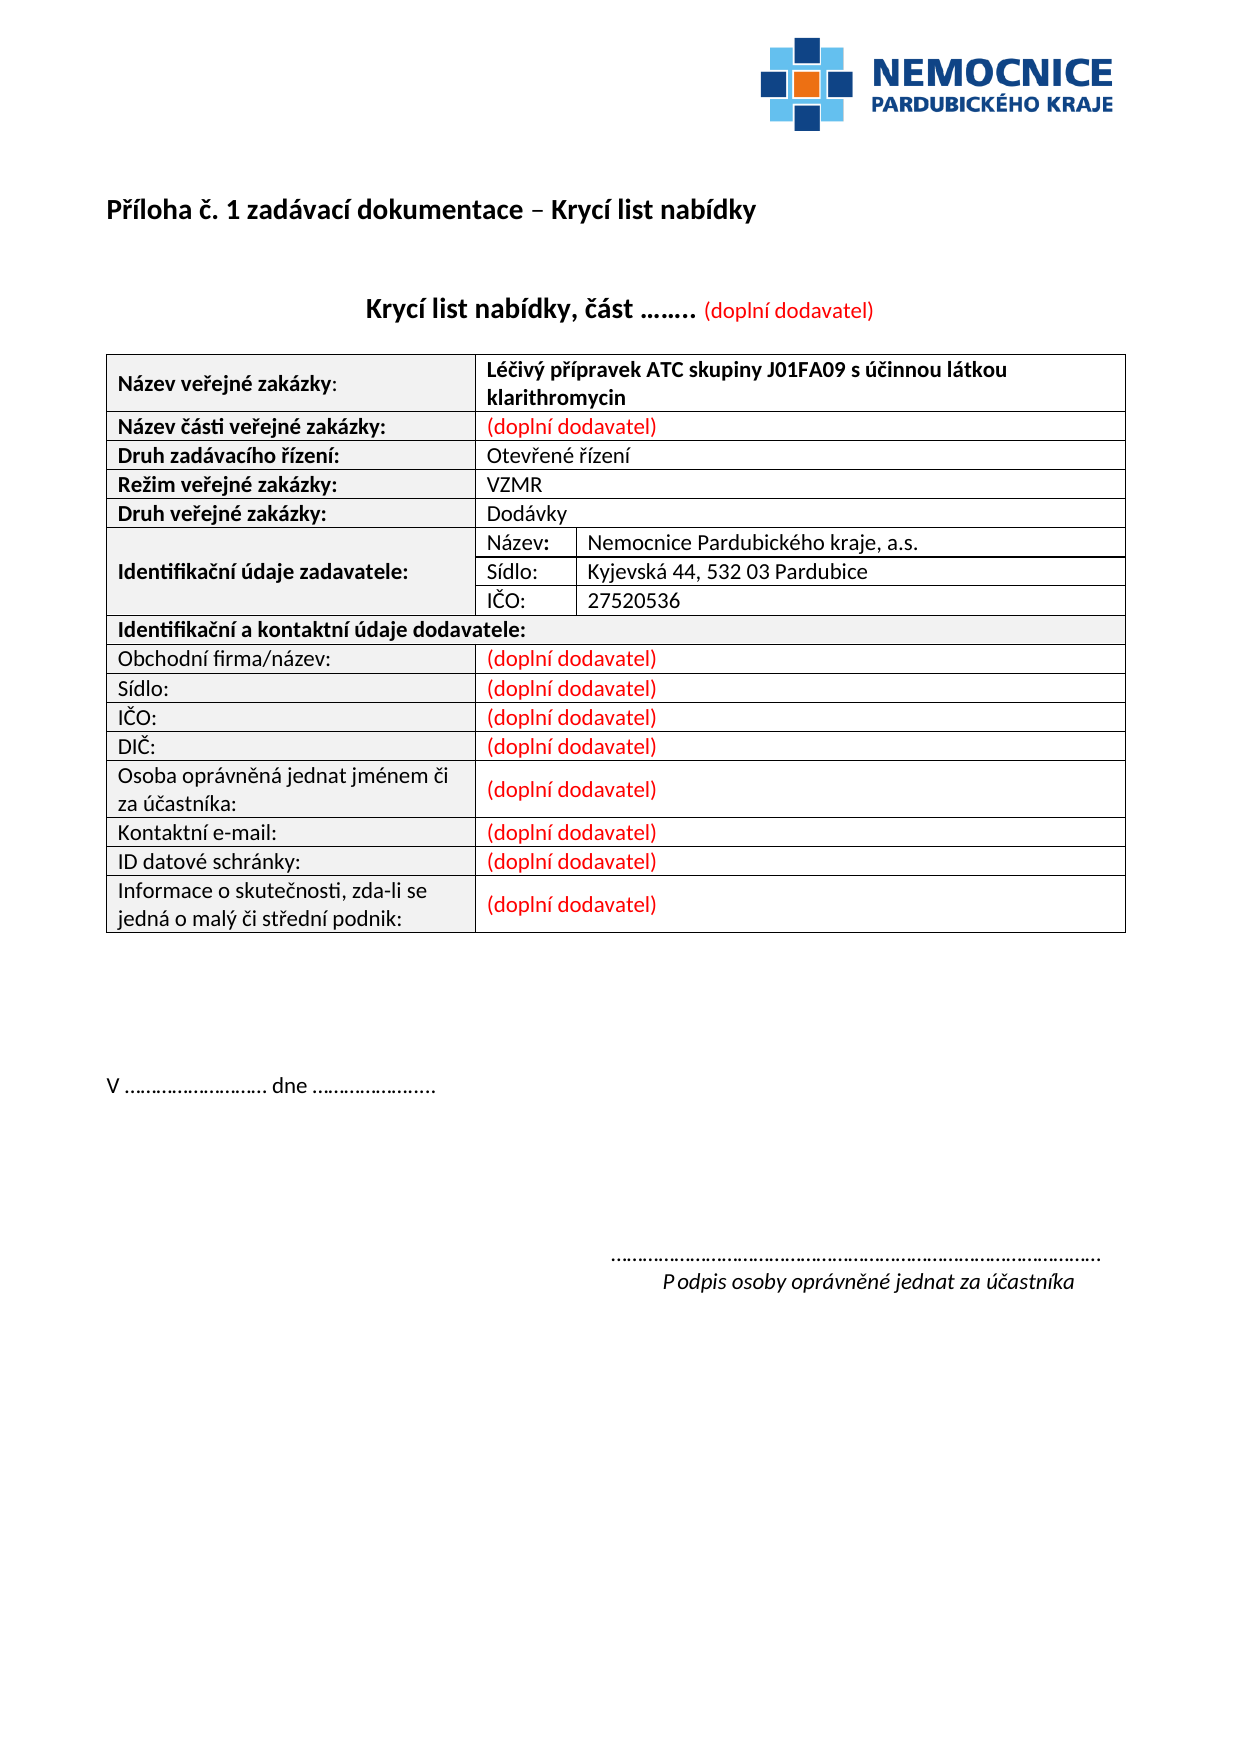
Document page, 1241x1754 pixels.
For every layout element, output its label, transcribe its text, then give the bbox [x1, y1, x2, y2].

table_cell IČO: [107, 703, 475, 731]
table_cell Dodávky [476, 499, 1125, 527]
table_cell VZMR [476, 470, 1125, 498]
table_cell Sídlo: [476, 558, 576, 585]
text Podpis osoby oprávněné jednat za účastníka [106, 1267, 1134, 1295]
table_cell Název: [476, 528, 576, 556]
table_cell DIČ: [107, 732, 475, 760]
table_cell Identifikační a kontaktní údaje dodavatele: [107, 616, 1125, 643]
table_cell Nemocnice Pardubického kraje, a.s. [577, 528, 1125, 556]
table_cell (doplní dodavatel) [476, 818, 1125, 846]
table_cell Název části veřejné zakázky: [107, 412, 475, 440]
table_cell (doplní dodavatel) [476, 703, 1125, 731]
table_header Léčivý přípravek ATC skupiny J01FA09 s účinnou látkou klarithromycin [476, 355, 1125, 411]
table_cell (doplní dodavatel) [476, 732, 1125, 760]
table_cell (doplní dodavatel) [476, 761, 1125, 817]
table_cell Otevřené řízení [476, 441, 1125, 469]
table_cell Obchodní firma/název: [107, 645, 475, 673]
text Příloha č. 1 zadávací dokumentace – Krycí list nabídky [106, 191, 1134, 227]
text V ……………………… dne ………………..... [106, 1071, 1134, 1099]
table_cell Identifikační údaje zadavatele: [107, 528, 475, 614]
table_cell (doplní dodavatel) [476, 412, 1125, 440]
table_header Název veřejné zakázky: [107, 355, 475, 411]
table_cell Kontaktní e-mail: [107, 818, 475, 846]
table_cell Druh veřejné zakázky: [107, 499, 475, 527]
table_cell Osoba oprávněná jednat jménem či za účastníka: [107, 761, 475, 817]
table_cell Sídlo: [107, 674, 475, 702]
table_cell (doplní dodavatel) [476, 645, 1125, 673]
table_cell ID datové schránky: [107, 847, 475, 875]
table_cell (doplní dodavatel) [476, 674, 1125, 702]
text Krycí list nabídky, část …….. (doplní dodavatel) [106, 290, 1134, 326]
table_cell 27520536 [577, 586, 1125, 614]
table_cell Druh zadávacího řízení: [107, 441, 475, 469]
table_cell Režim veřejné zakázky: [107, 470, 475, 498]
table_cell Informace o skutečnosti, zda-li se jedná o malý či střední podnik: [107, 876, 475, 932]
text ………………………………………………………………………………… [106, 1239, 1134, 1267]
table_cell (doplní dodavatel) [476, 847, 1125, 875]
table_cell Kyjevská 44, 532 03 Pardubice [577, 558, 1125, 585]
table_cell IČO: [476, 586, 576, 614]
picture [759, 37, 1113, 132]
table_cell (doplní dodavatel) [476, 876, 1125, 932]
